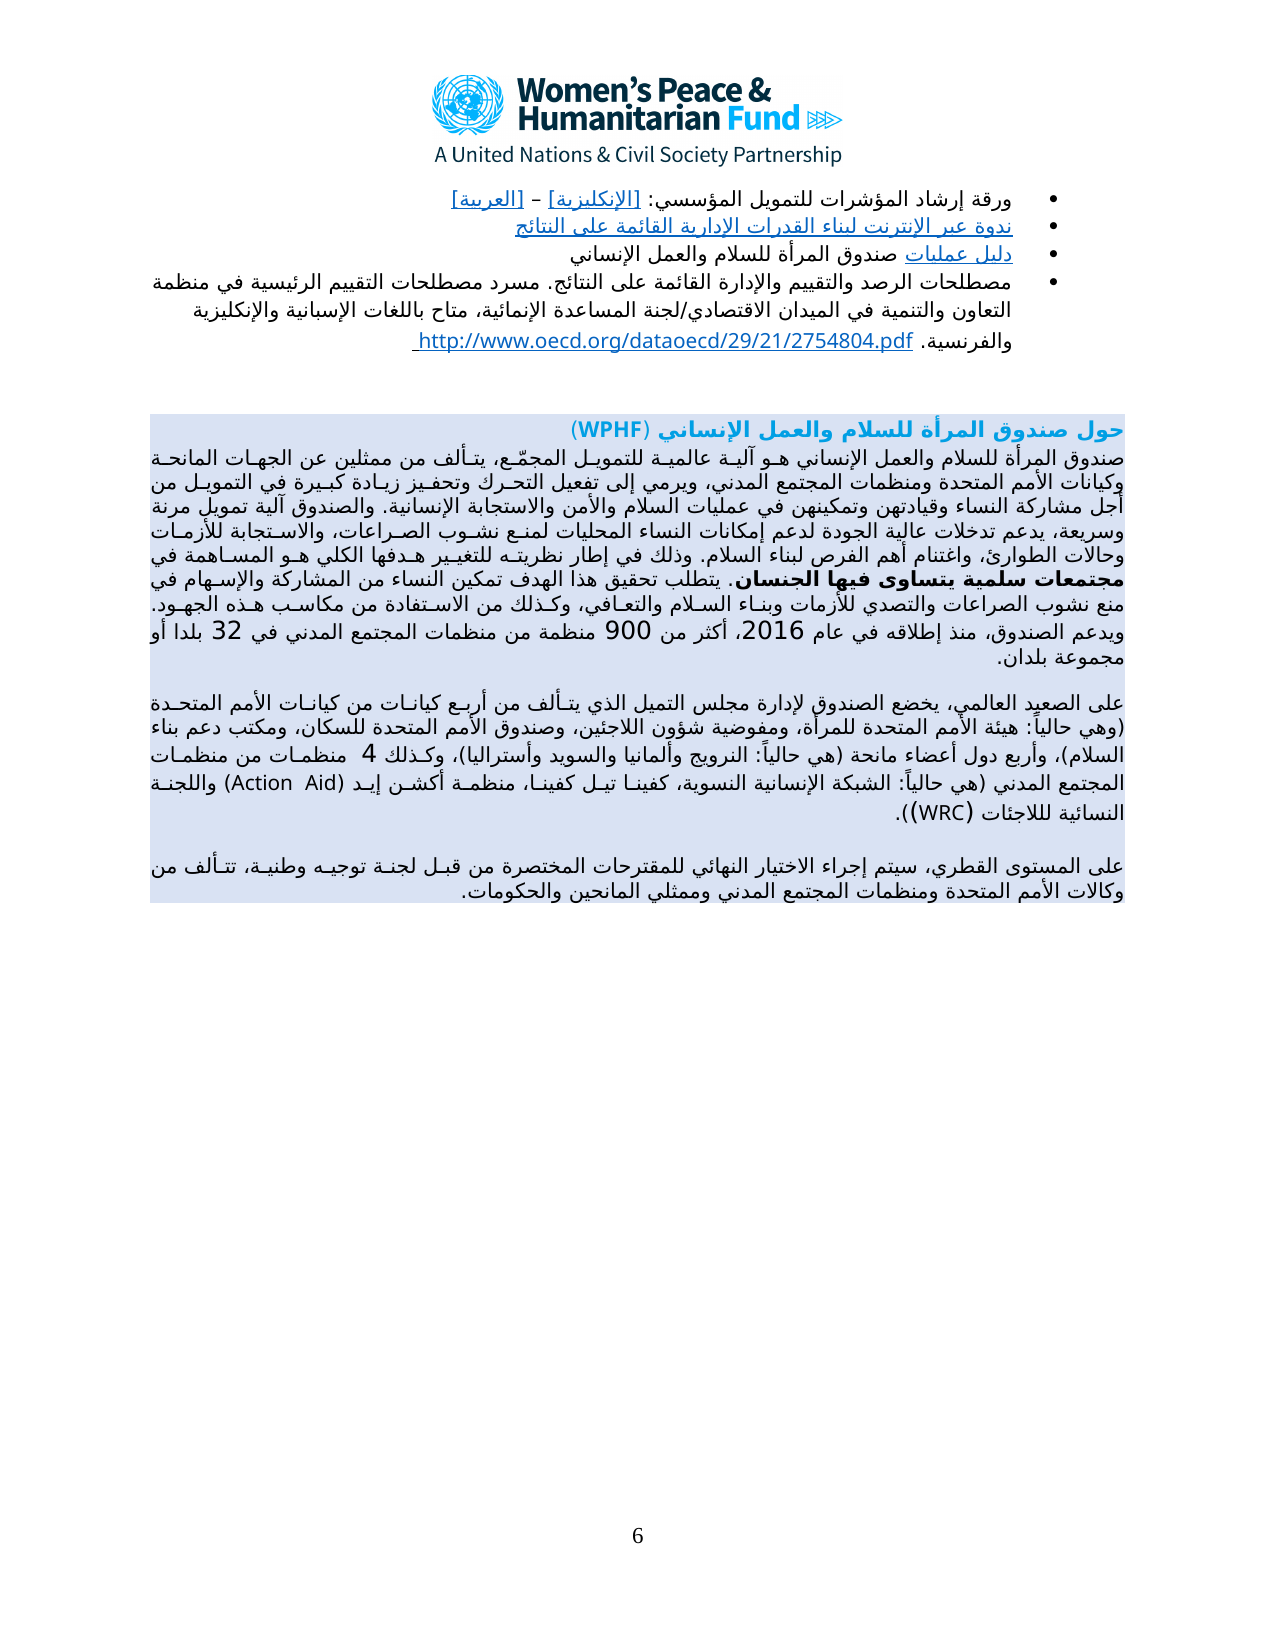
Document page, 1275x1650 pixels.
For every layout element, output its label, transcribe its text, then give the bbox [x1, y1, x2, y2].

picture [439, 85, 451, 106]
picture [476, 116, 483, 122]
picture [432, 75, 457, 98]
text على المستوى القطري، سيتم إجراء الاختيار النهائي للمقترحات المختصرة من قبل لجنة توجيه وطنية، تتألف من وكالات الأمم المتحدة ومنظمات المجتمع المدني وممثلي المانحين والحكومات. [150, 854, 1125, 903]
picture [453, 75, 466, 83]
text حول صندوق المرأة للسلام والعمل الإنساني (WPHF) [150, 414, 1125, 444]
list مصطلحات الرصد والتقييم والإدارة القائمة على النتائج. مسرد مصطلحات التقييم الرئيسية في منظمة التعاون والتنمية في الميدان الاقتصادي/لجنة المساعدة الإنمائية، متاح باللغات الإسبانية والإنكليزية والفرنسية. http://www.oecd.org/dataoecd/29/21/2754804.pdf [150, 270, 1050, 354]
picture [457, 82, 466, 87]
list دليل عمليات صندوق المرأة للسلام والعمل الإنساني [150, 242, 1050, 267]
picture [481, 85, 496, 115]
picture [450, 89, 455, 102]
picture [453, 121, 481, 128]
list ندوة عبر الإنترنت لبناء القدرات الإدارية القائمة على النتائج [150, 214, 1050, 239]
list ورقة إرشاد المؤشرات للتمويل المؤسسي: [الإنكليزية] – [العربية] [150, 187, 1050, 211]
text صندوق المرأة للسلام والعمل الإنساني هو آلية عالمية للتمويل المجمّع، يتألف من ممثلين عن الجهات المانحة وكيانات الأمم المتحدة ومنظمات المجتمع المدني، ويرمي إلى تفعيل التحرك وتحفيز زيادة كبيرة في التمويل من أجل مشاركة النساء وقيادتهن وتمكينهن في عمليات السلام والأمن والاستجابة الإنسانية. والصندوق آلية تمويل مرنة وسريعة، يدعم تدخلات عالية الجودة لدعم إمكانات النساء المحليات لمنع نشوب الصراعات، والاستجابة للأزمات وحالات الطوارئ، واغتنام أهم الفرص لبناء السلام. وذلك في إطار نظريته للتغيير هدفها الكلي هو المساهمة في مجتمعات سلمية يتساوى فيها الجنسان. يتطلب تحقيق هذا الهدف تمكين النساء من المشاركة والإسهام في منع نشوب الصراعات والتصدي للأزمات وبناء السلام والتعافي، وكذلك من الاستفادة من مكاسب هذه الجهود. ويدعم الصندوق، منذ إطلاقه في عام 2016، أكثر من 900 منظمة من منظمات المجتمع المدني في 32 بلدا أو مجموعة بلدان. [150, 446, 1125, 669]
text على الصعيد العالمي، يخضع الصندوق لإدارة مجلس التميل الذي يتألف من أربع كيانات من كيانات الأمم المتحدة (وهي حالياً: هيئة الأمم المتحدة للمرأة، ومفوضية شؤون اللاجئين، وصندوق الأمم المتحدة للسكان، ومكتب دعم بناء السلام)، وأربع دول أعضاء مانحة (هي حالياً: النرويج وألمانيا والسويد وأستراليا)، وكذلك 4 منظمات من منظمات المجتمع المدني (هي حالياً: الشبكة الإنسانية النسوية، كفينا تيل كفينا، منظمة أكشن إيد (Action Aid) واللجنة النسائية لللاجئات (WRC)). [150, 691, 1125, 826]
picture [432, 75, 843, 167]
picture [453, 117, 466, 123]
